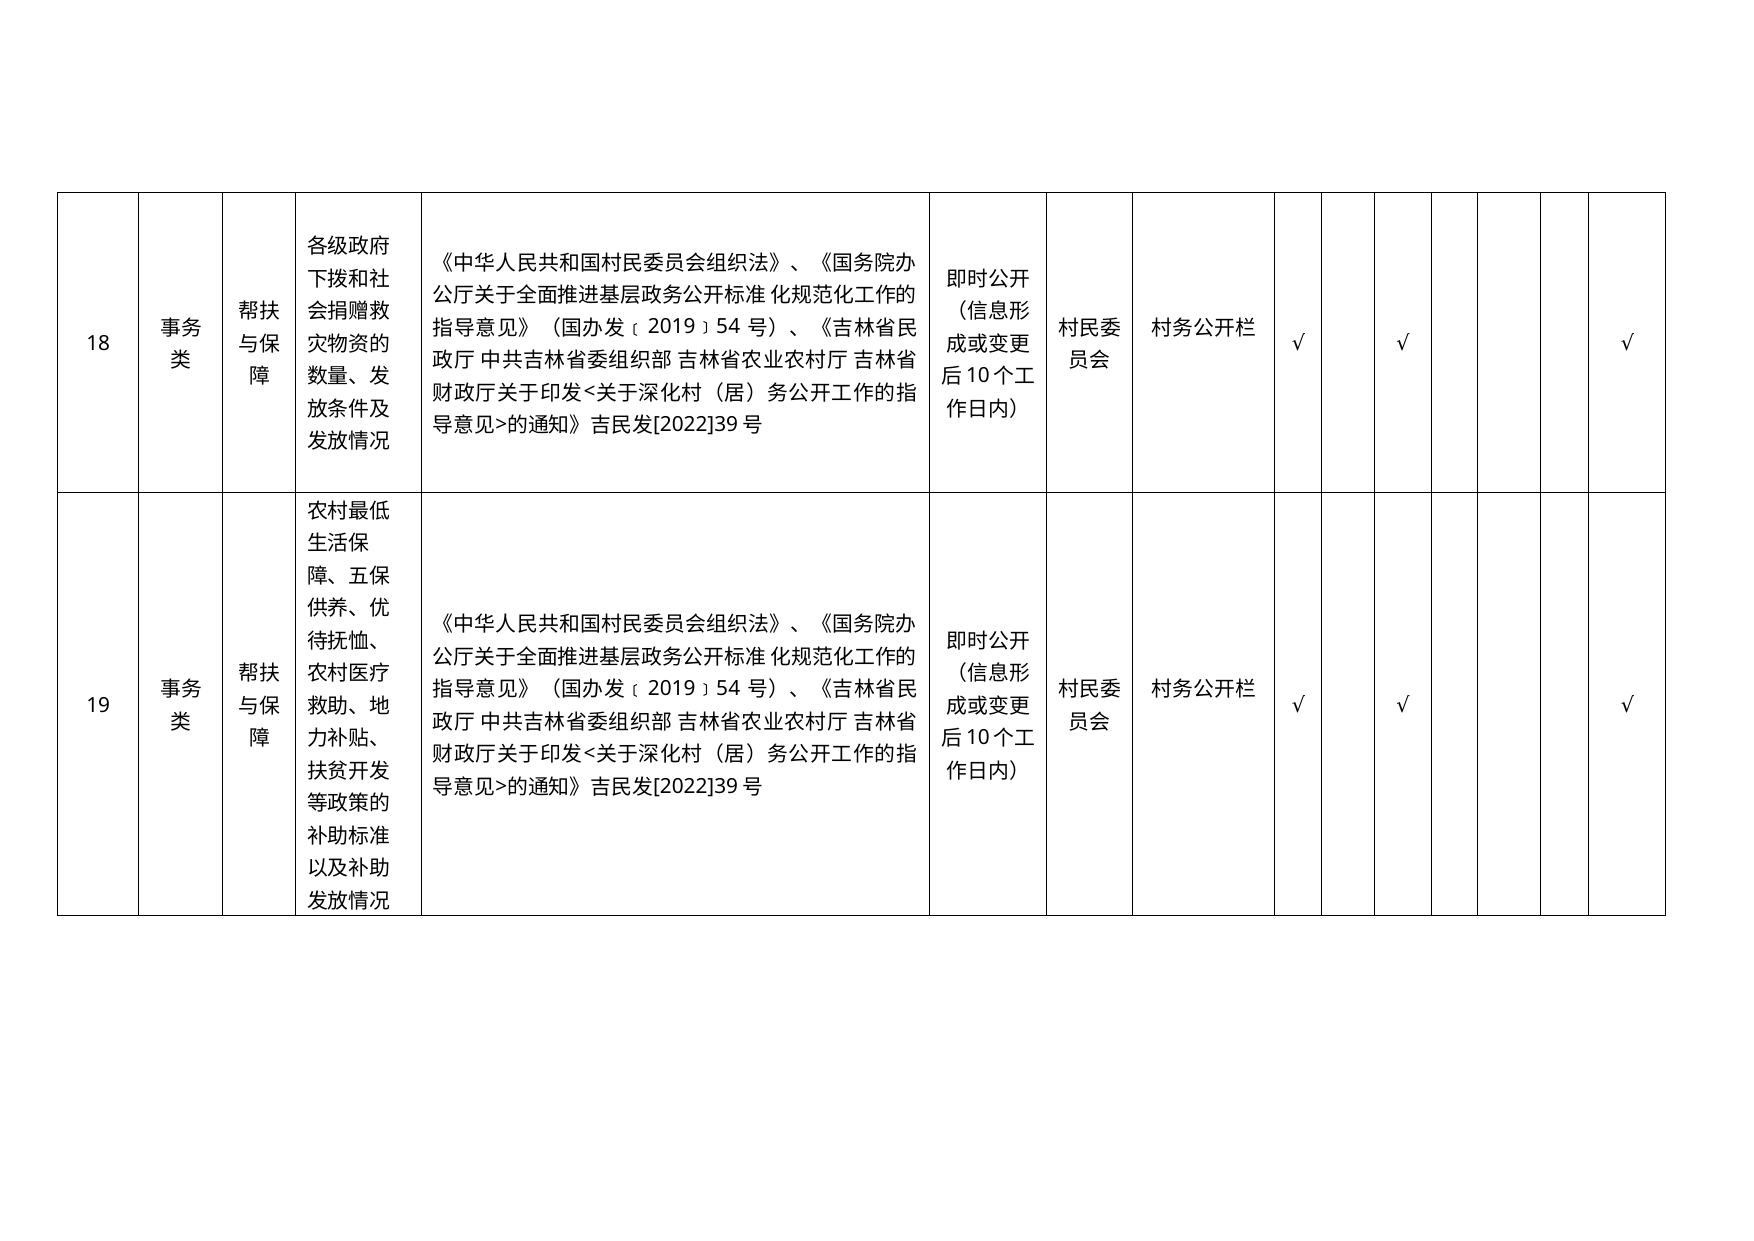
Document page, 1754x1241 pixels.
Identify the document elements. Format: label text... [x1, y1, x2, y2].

table_cell [1432, 193, 1477, 492]
table_cell [1432, 493, 1477, 915]
table_cell √ [1375, 193, 1431, 492]
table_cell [422, 193, 929, 492]
table_cell [1322, 193, 1374, 492]
table_cell [1322, 493, 1374, 915]
table_cell 村民委员会 [1047, 493, 1132, 915]
table_cell 19 [58, 493, 138, 915]
table_cell [1478, 193, 1540, 492]
table_cell 事务类 [139, 193, 222, 492]
table_cell 村民委员会 [1047, 193, 1132, 492]
table_cell 18 [58, 193, 138, 492]
table_cell 帮扶与保障 [223, 493, 295, 915]
table_cell 各级政府下拨和社会捐赠救灾物资的数量、发放条件及发放情况 [296, 193, 421, 492]
table_cell [1541, 193, 1588, 492]
table_cell √ [1589, 193, 1665, 492]
table_cell √ [1589, 493, 1665, 915]
table_cell [1541, 493, 1588, 915]
table_cell [1478, 493, 1540, 915]
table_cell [422, 493, 929, 915]
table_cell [930, 193, 1046, 492]
table_cell √ [1375, 493, 1431, 915]
table_cell √ [1275, 493, 1321, 915]
table_cell 农村最低生活保障、五保供养、优待抚恤、农村医疗救助、地力补贴、扶贫开发等政策的补助标准以及补助发放情况 [296, 493, 421, 915]
table_cell 帮扶与保障 [223, 193, 295, 492]
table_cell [930, 493, 1046, 915]
table_cell 事务类 [139, 493, 222, 915]
table_cell 村务公开栏 [1133, 493, 1274, 915]
table_cell √ [1275, 193, 1321, 492]
table_cell 村务公开栏 [1133, 193, 1274, 492]
